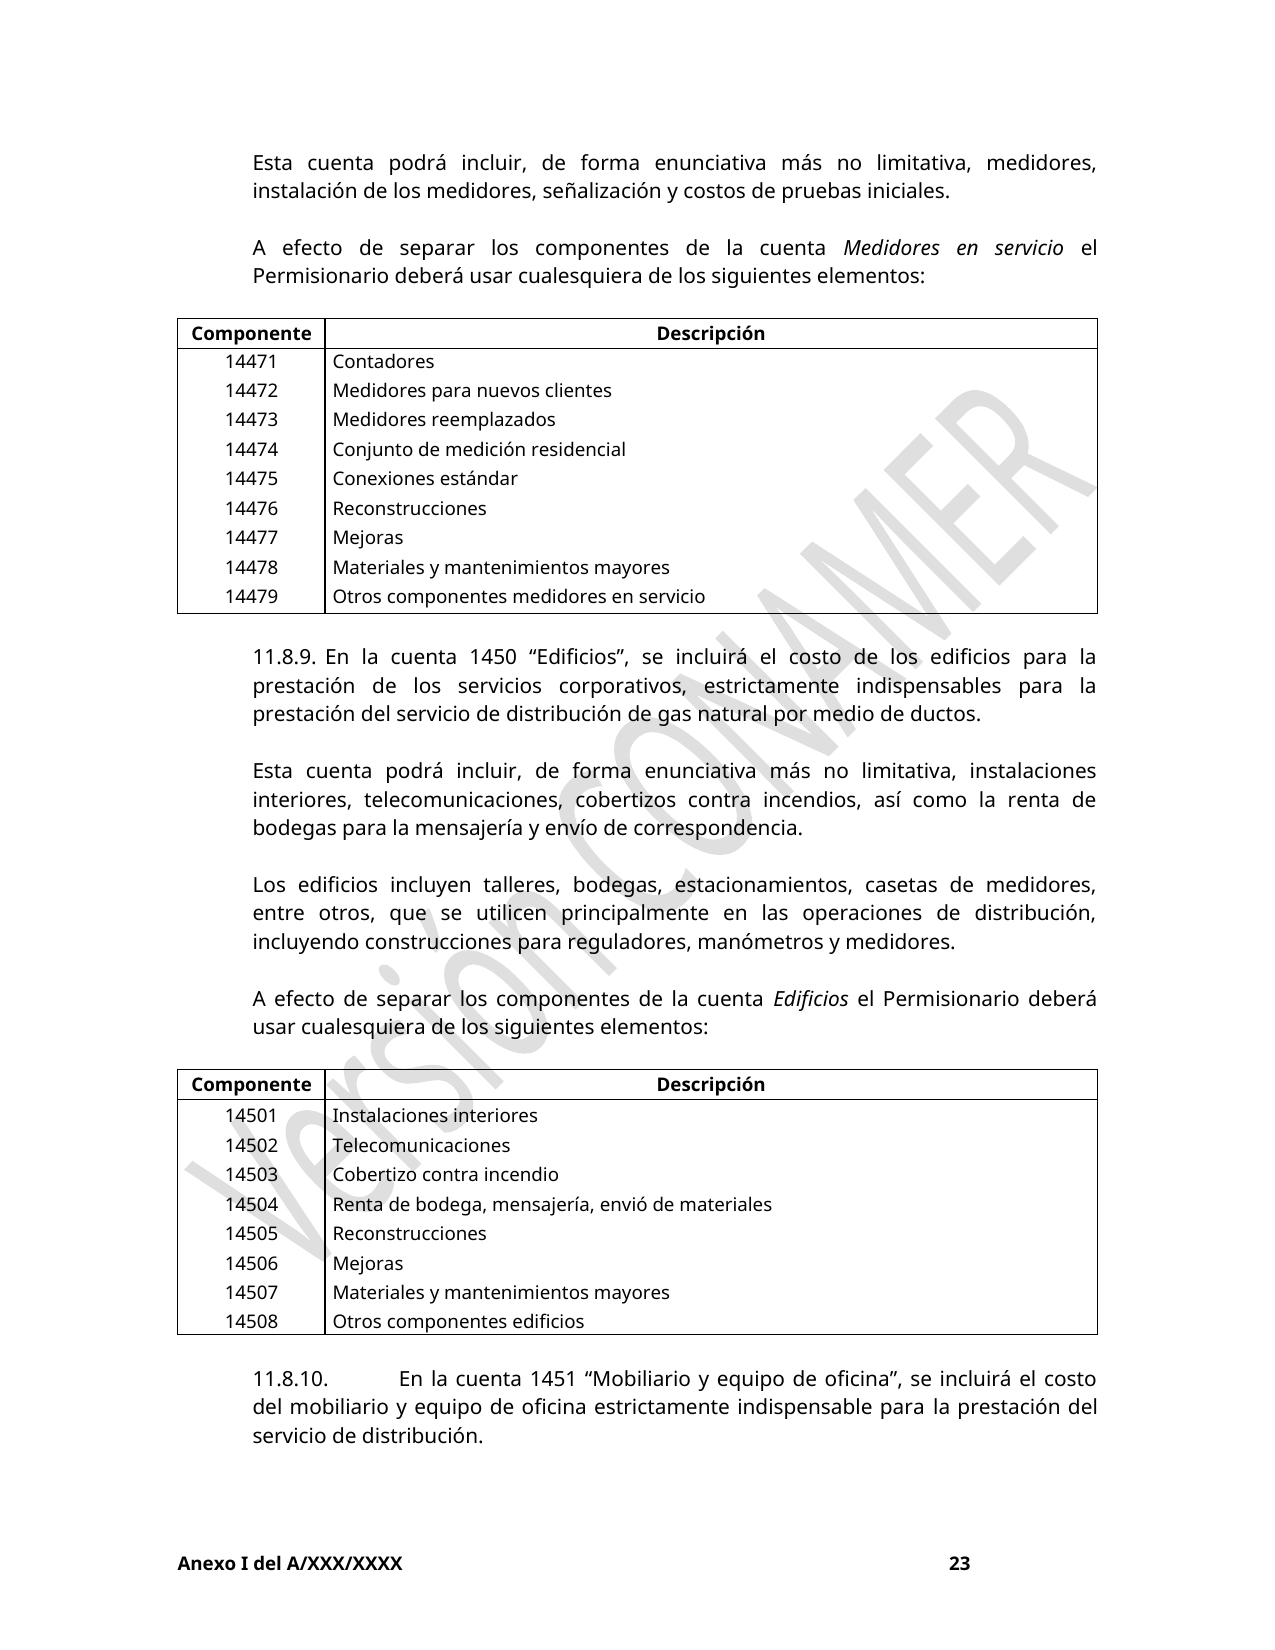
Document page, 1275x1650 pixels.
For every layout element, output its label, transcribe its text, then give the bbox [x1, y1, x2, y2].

table_cell 14478 [178, 554, 324, 583]
table_header Descripción [326, 319, 1097, 348]
list A efecto de separar los componentes de la cuenta Medidores en servicio el Permisionario deberá usar cualesquiera de los siguientes elementos: [252, 233, 1098, 290]
table_cell Materiales y mantenimientos mayores [326, 554, 1097, 583]
table_cell Telecomunicaciones [326, 1128, 1097, 1157]
table_cell 14475 [178, 466, 324, 495]
list En la cuenta 1451 “Mobiliario y equipo de oficina”, se incluirá el costo del mobiliario y equipo de oficina estrictamente indispensable para la prestación del servicio de distribución. [252, 1364, 1098, 1449]
table_cell Contadores [326, 349, 1097, 377]
table_cell Conexiones estándar [326, 466, 1097, 495]
table_cell 14501 [178, 1100, 324, 1128]
table_cell 14508 [178, 1305, 324, 1334]
table_cell Reconstrucciones [326, 495, 1097, 524]
table_cell Conjunto de medición residencial [326, 436, 1097, 466]
list En la cuenta 1450 “Edificios”, se incluirá el costo de los edificios para la prestación de los servicios corporativos, estrictamente indispensables para la prestación del servicio de distribución de gas natural por medio de ductos. [252, 642, 1098, 728]
table_header Componente [178, 1070, 324, 1098]
table_cell Mejoras [326, 525, 1097, 554]
table_cell 14505 [178, 1216, 324, 1246]
table_header Componente [178, 319, 324, 348]
table_cell Renta de bodega, mensajería, envió de materiales [326, 1187, 1097, 1216]
table_cell Otros componentes medidores en servicio [326, 584, 1097, 613]
table_cell 14477 [178, 525, 324, 554]
list Esta cuenta podrá incluir, de forma enunciativa más no limitativa, medidores, instalación de los medidores, señalización y costos de pruebas iniciales. [252, 148, 1098, 204]
table_cell 14502 [178, 1128, 324, 1157]
table_cell Mejoras [326, 1246, 1097, 1275]
table_cell 14476 [178, 495, 324, 524]
list Esta cuenta podrá incluir, de forma enunciativa más no limitativa, instalaciones interiores, telecomunicaciones, cobertizos contra incendios, así como la renta de bodegas para la mensajería y envío de correspondencia. [252, 756, 1098, 842]
table_cell Medidores reemplazados [326, 407, 1097, 436]
list A efecto de separar los componentes de la cuenta Edificios el Permisionario deberá usar cualesquiera de los siguientes elementos: [252, 984, 1098, 1041]
table_cell 14503 [178, 1158, 324, 1187]
table_cell Medidores para nuevos clientes [326, 377, 1097, 407]
table_cell Cobertizo contra incendio [326, 1158, 1097, 1187]
table_cell 14507 [178, 1275, 324, 1305]
table_cell 14473 [178, 407, 324, 436]
table_cell Reconstrucciones [326, 1216, 1097, 1246]
table_cell 14504 [178, 1187, 324, 1216]
table_header Descripción [326, 1070, 1097, 1098]
table_cell Instalaciones interiores [326, 1100, 1097, 1128]
table_cell Otros componentes edificios [326, 1305, 1097, 1334]
table_cell Materiales y mantenimientos mayores [326, 1275, 1097, 1305]
table_cell 14472 [178, 377, 324, 407]
table_cell 14474 [178, 436, 324, 466]
list Los edificios incluyen talleres, bodegas, estacionamientos, casetas de medidores, entre otros, que se utilicen principalmente en las operaciones de distribución, incluyendo construcciones para reguladores, manómetros y medidores. [252, 870, 1098, 955]
table_cell 14479 [178, 584, 324, 613]
table_cell 14506 [178, 1246, 324, 1275]
table_cell 14471 [178, 349, 324, 377]
